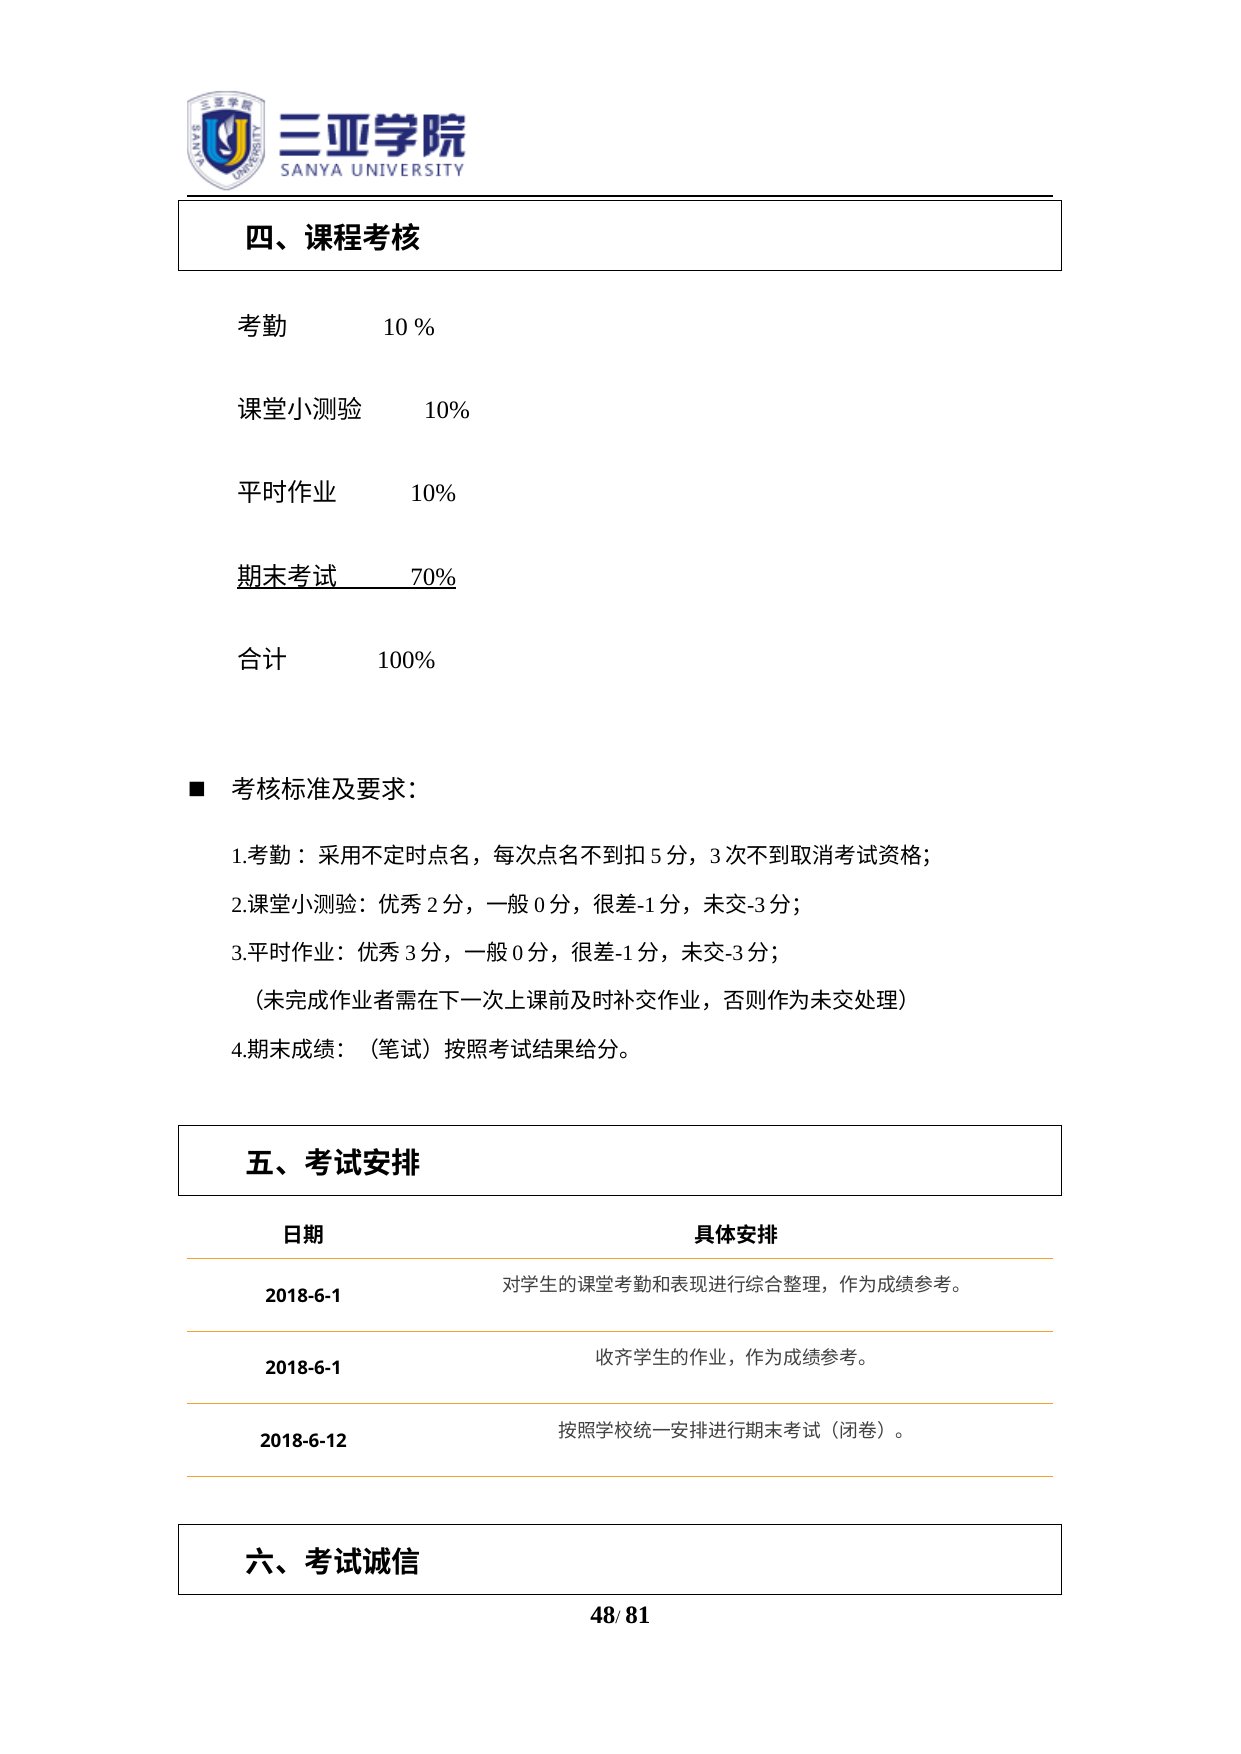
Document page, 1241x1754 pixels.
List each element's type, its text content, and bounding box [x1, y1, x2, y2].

text 1.考勤 ：采用不定时点名，每次点名不到扣5分，3次不到取消考试资格； [187, 838, 1053, 870]
list 考核标准及要求： [187, 755, 1053, 820]
text 期末考试 70% [187, 542, 1053, 607]
picture [187, 88, 484, 194]
table_cell 对学生的课堂考勤和表现进行综合整理，作为成绩参考。 [419, 1259, 1053, 1331]
text （未完成作业者需在下一次上课前及时补交作业，否则作为未交处理） [187, 983, 1053, 1015]
text 四、课程考核 [179, 201, 1061, 270]
text 考勤 10 % [187, 292, 1053, 357]
text 平时作业 10% [187, 458, 1053, 523]
table_header 具体安排 [419, 1217, 1053, 1258]
text 合计 100% [187, 625, 1053, 690]
text 4.期末成绩：（笔试）按照考试结果给分。 [187, 1031, 1053, 1064]
text 3.平时作业：优秀3分，一般0分，很差-1分，未交-3分； [187, 934, 1053, 967]
table_cell 按照学校统一安排进行期末考试（闭卷）。 [419, 1404, 1053, 1476]
text 五、考试安排 [179, 1126, 1061, 1195]
text 六、考试诚信 [179, 1525, 1061, 1594]
text 课堂小测验 10% [187, 375, 1053, 440]
table_cell 收齐学生的作业，作为成绩参考。 [419, 1332, 1053, 1403]
table_header 日期 [187, 1217, 419, 1258]
text 2.课堂小测验：优秀2分，一般0分，很差-1分，未交-3分； [187, 886, 1053, 919]
